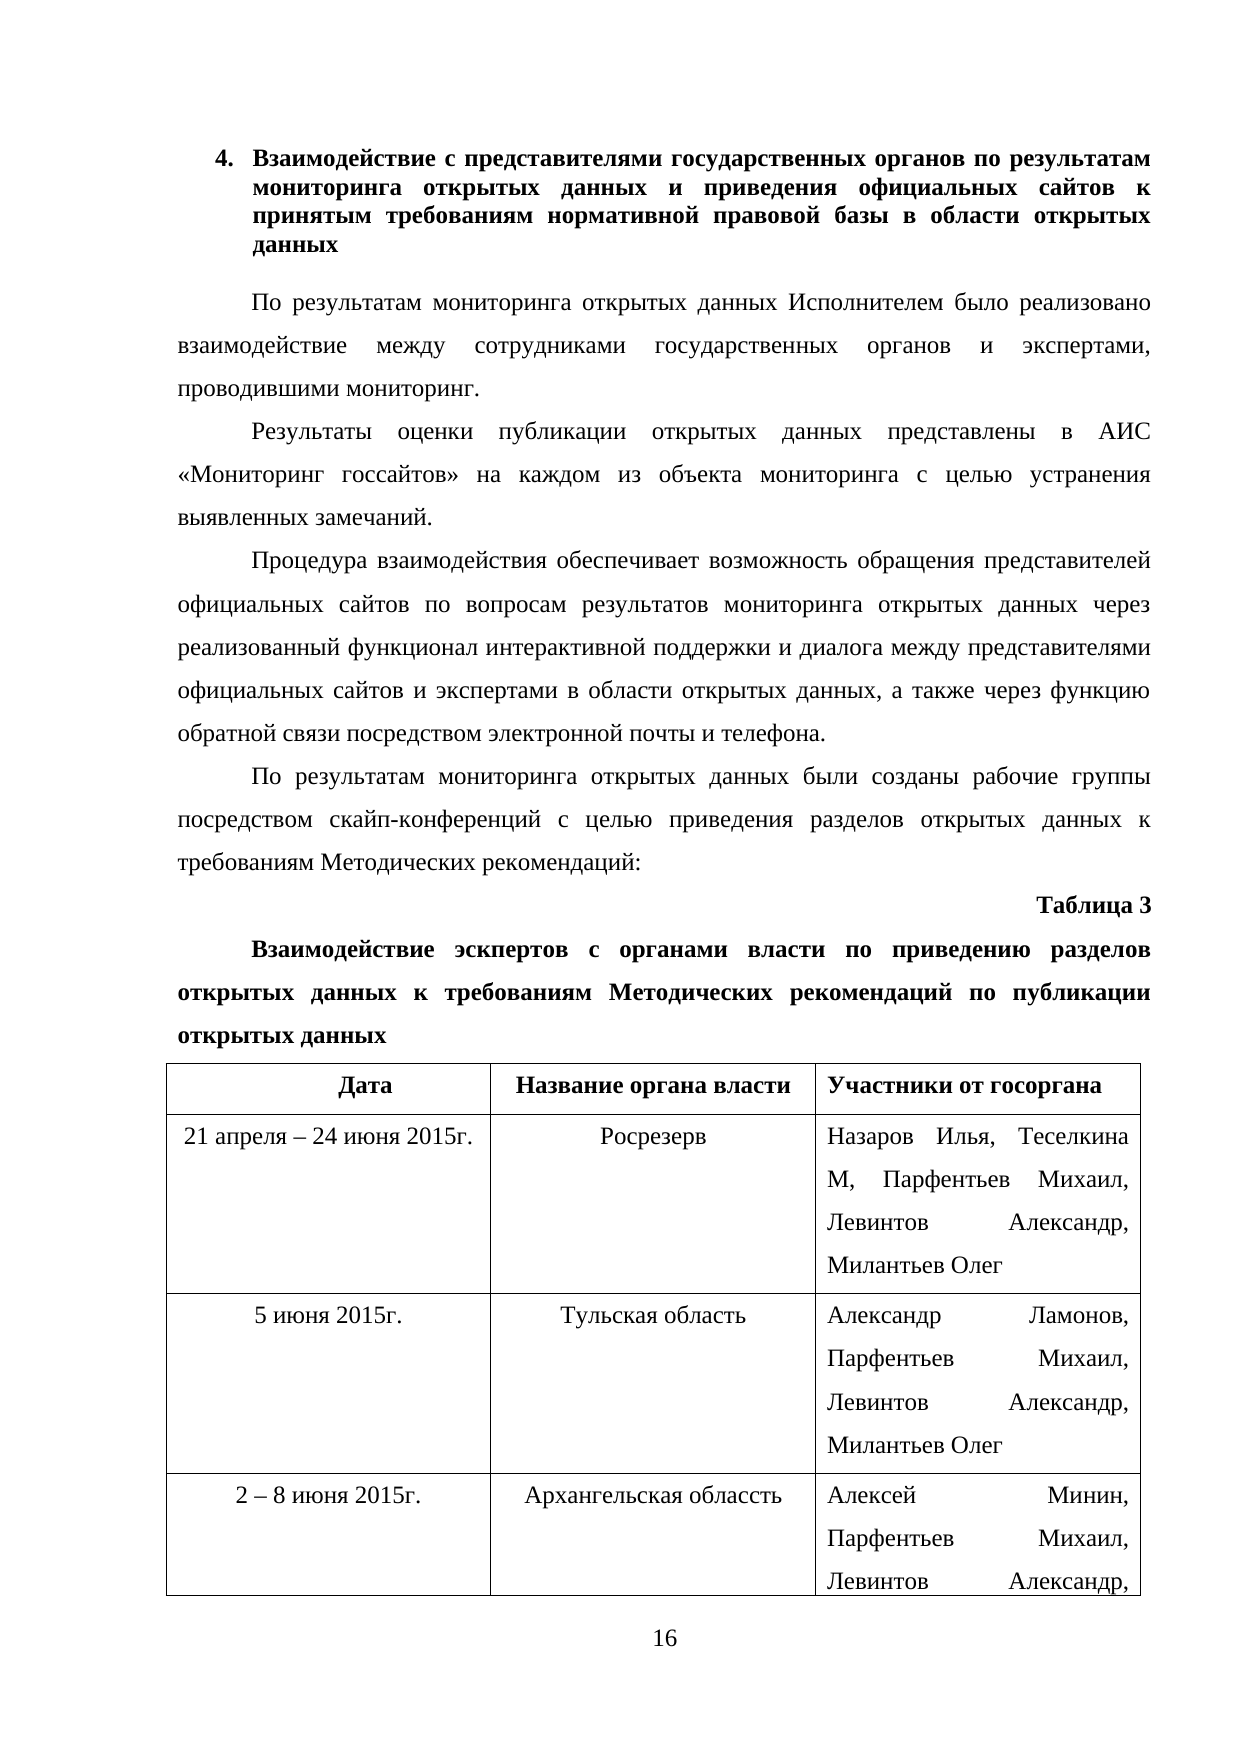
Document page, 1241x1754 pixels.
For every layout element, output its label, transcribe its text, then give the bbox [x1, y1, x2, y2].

text Результаты оценки публикации открытых данных представлены в АИС «Мониторинг госсайтов» на каждом из объекта мониторинга с целью устранения выявленных замечаний. [177, 416, 1152, 531]
text Взаимодействие эскпертов с органами власти по приведению разделов открытых данных к требованиям Методических рекомендаций по публикации открытых данных [177, 934, 1152, 1049]
table_header Участники от госоргана [816, 1064, 1140, 1113]
table_cell 21 апреля – 24 июня 2015г. [167, 1115, 490, 1293]
text По результатам мониторинга открытых данных Исполнителем было реализовано взаимодействие между сотрудниками государственных органов и экспертами, проводившими мониторинг. [177, 287, 1152, 402]
text Процедура взаимодействия обеспечивает возможность обращения представителей официальных сайтов по вопросам результатов мониторинга открытых данных через реализованный функционал интерактивной поддержки и диалога между представителями официальных сайтов и экспертами в области открытых данных, а также через функцию обратной связи посредством электронной почты и телефона. [177, 546, 1152, 747]
text По результатам мониторинга открытых данных были созданы рабочие группы посредством скайп-конференций с целью приведения разделов открытых данных к требованиям Методических рекомендаций: [177, 761, 1152, 876]
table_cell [816, 1474, 1140, 1595]
table_header Название органа власти [491, 1064, 815, 1113]
subtitle Взаимодействие с представителями государственных органов по результатам мониторинга открытых данных и приведения официальных сайтов к принятым требованиям нормативной правовой базы в области открытых данных [215, 143, 1152, 258]
table_cell Росрезерв [491, 1115, 815, 1293]
table_cell Тульская область [491, 1294, 815, 1473]
table_header Дата [167, 1064, 490, 1113]
text Таблица 3 [177, 891, 1152, 919]
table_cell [491, 1474, 815, 1595]
table_cell 5 июня 2015г. [167, 1294, 490, 1473]
table_cell Александр Ламонов, Парфентьев Михаил, Левинтов Александр, Милантьев Олег [816, 1294, 1140, 1473]
table_cell 2 – 8 июня 2015г. [167, 1474, 490, 1595]
table_cell Назаров Илья, Теселкина М, Парфентьев Михаил, Левинтов Александр, Милантьев Олег [816, 1115, 1140, 1293]
